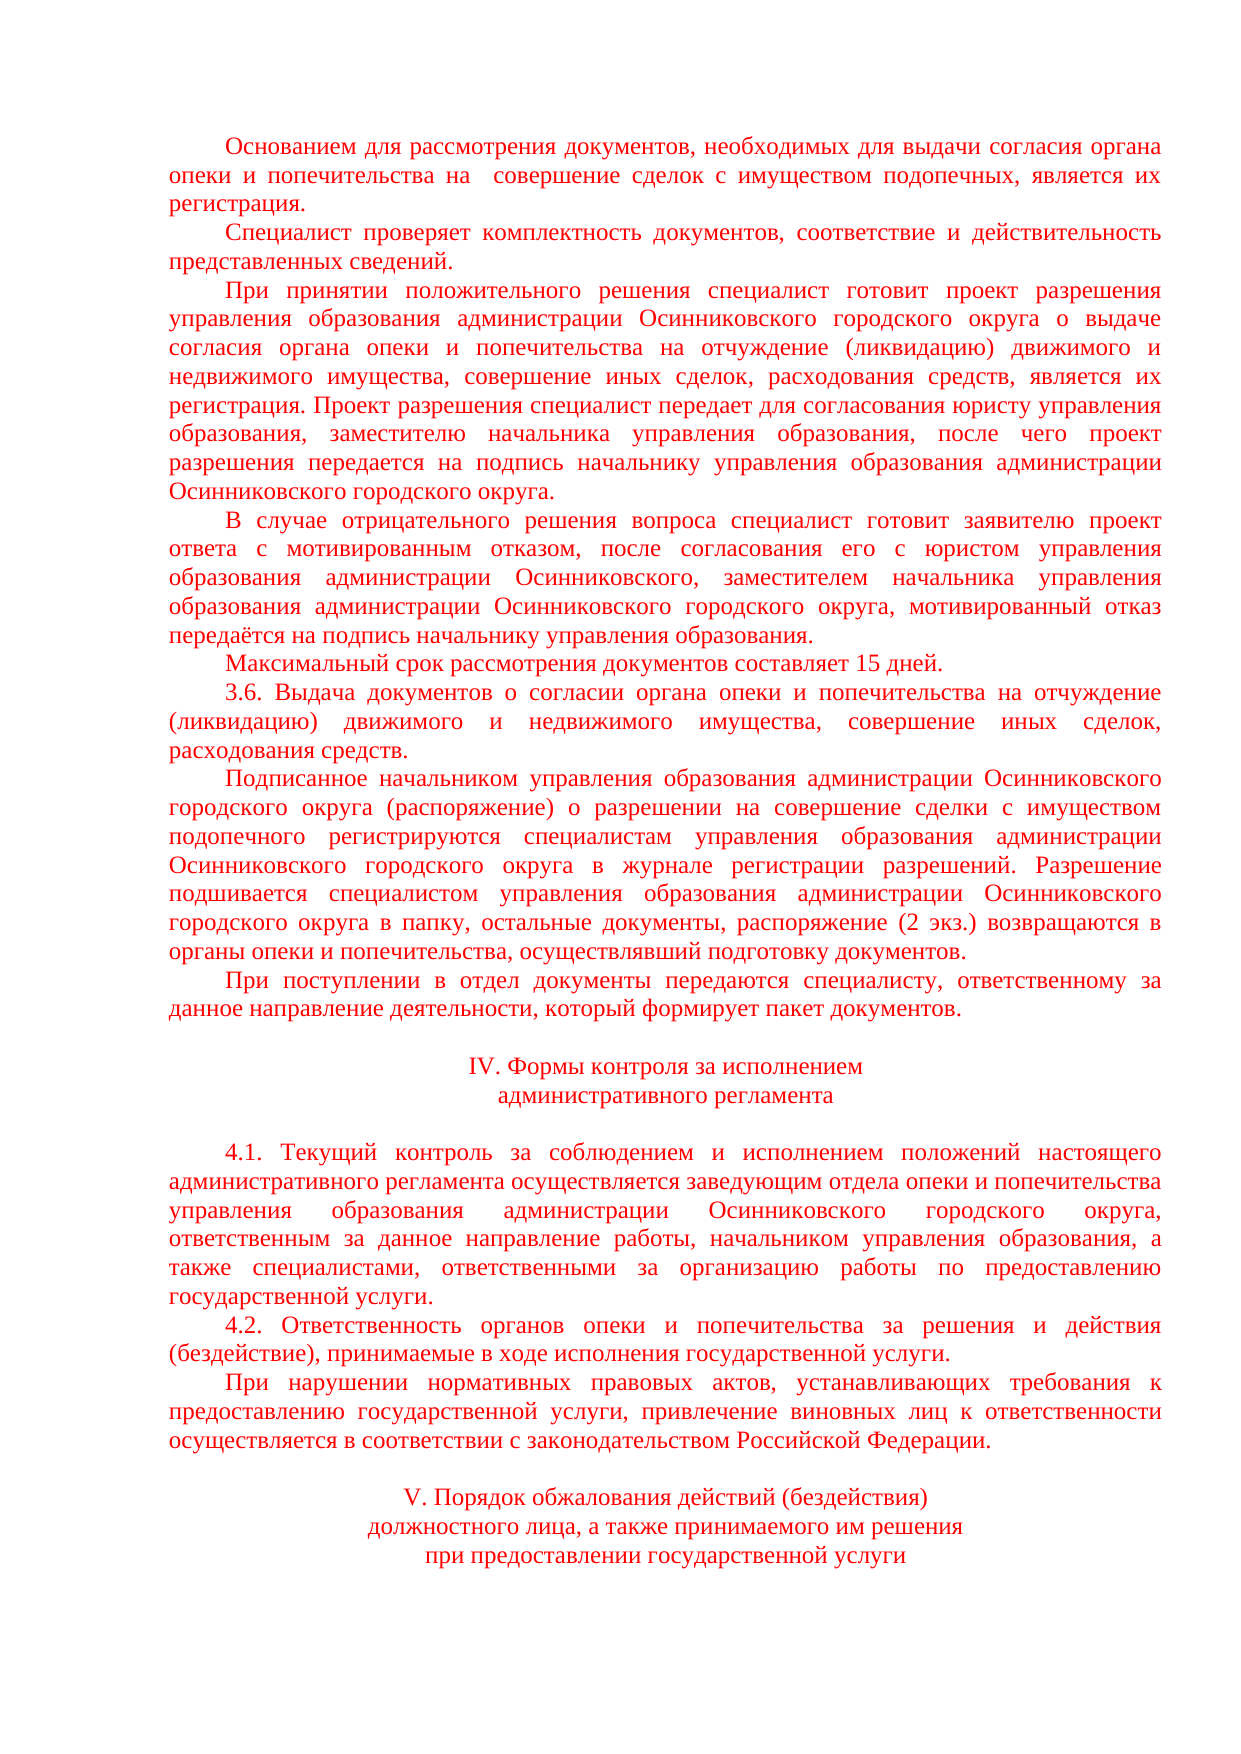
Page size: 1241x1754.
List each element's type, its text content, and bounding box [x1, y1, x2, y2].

text 3.6. Выдача документов о согласии органа опеки и попечительства на отчуждение (ликвидацию) движимого и недвижимого имущества, совершение иных сделок, расходования средств. [169, 677, 1162, 763]
text Максимальный срок рассмотрения документов составляет 15 дней. [169, 648, 1162, 677]
text должностного лица, а также принимаемого им решения [169, 1511, 1162, 1540]
text Основанием для рассмотрения документов, необходимых для выдачи согласия органа опеки и попечительства на совершение сделок с имуществом подопечных, является их регистрация. [169, 131, 1162, 217]
text При поступлении в отдел документы передаются специалисту, ответственному за данное направление деятельности, который формирует пакет документов. [169, 965, 1162, 1022]
text 4.2. Ответственность органов опеки и попечительства за решения и действия (бездействие), принимаемые в ходе исполнения государственной услуги. [169, 1310, 1162, 1367]
text При принятии положительного решения специалист готовит проект разрешения управления образования администрации Осинниковского городского округа о выдаче согласия органа опеки и попечительства на отчуждение (ликвидацию) движимого и недвижимого имущества, совершение иных сделок, расходования средств, является их регистрация. Проект разрешения специалист передает для согласования юристу управления образования, заместителю начальника управления образования, после чего проект разрешения передается на подпись начальнику управления образования администрации Осинниковского городского округа. [169, 275, 1162, 505]
text Подписанное начальником управления образования администрации Осинниковского городского округа (распоряжение) о разрешении на совершение сделки с имуществом подопечного регистрируются специалистам управления образования администрации Осинниковского городского округа в журнале регистрации разрешений. Разрешение подшивается специалистом управления образования администрации Осинниковского городского округа в папку, остальные документы, распоряжение (2 экз.) возвращаются в органы опеки и попечительства, осуществлявший подготовку документов. [169, 763, 1162, 965]
text IV. Формы контроля за исполнением [169, 1051, 1162, 1080]
text В случае отрицательного решения вопроса специалист готовит заявителю проект ответа с мотивированным отказом, после согласования его с юристом управления образования администрации Осинниковского, заместителем начальника управления образования администрации Осинниковского городского округа, мотивированный отказ передаётся на подпись начальнику управления образования. [169, 505, 1162, 648]
text При нарушении нормативных правовых актов, устанавливающих требования к предоставлению государственной услуги, привлечение виновных лиц к ответственности осуществляется в соответствии с законодательством Российской Федерации. [169, 1367, 1162, 1453]
text Специалист проверяет комплектность документов, соответствие и действительность представленных сведений. [169, 217, 1162, 275]
text V. Порядок обжалования действий (бездействия) [169, 1482, 1162, 1511]
text 4.1. Текущий контроль за соблюдением и исполнением положений настоящего административного регламента осуществляется заведующим отдела опеки и попечительства управления образования администрации Осинниковского городского округа, ответственным за данное направление работы, начальником управления образования, а также специалистами, ответственными за организацию работы по предоставлению государственной услуги. [169, 1137, 1162, 1310]
text при предоставлении государственной услуги [169, 1540, 1162, 1568]
text административного регламента [169, 1080, 1162, 1108]
